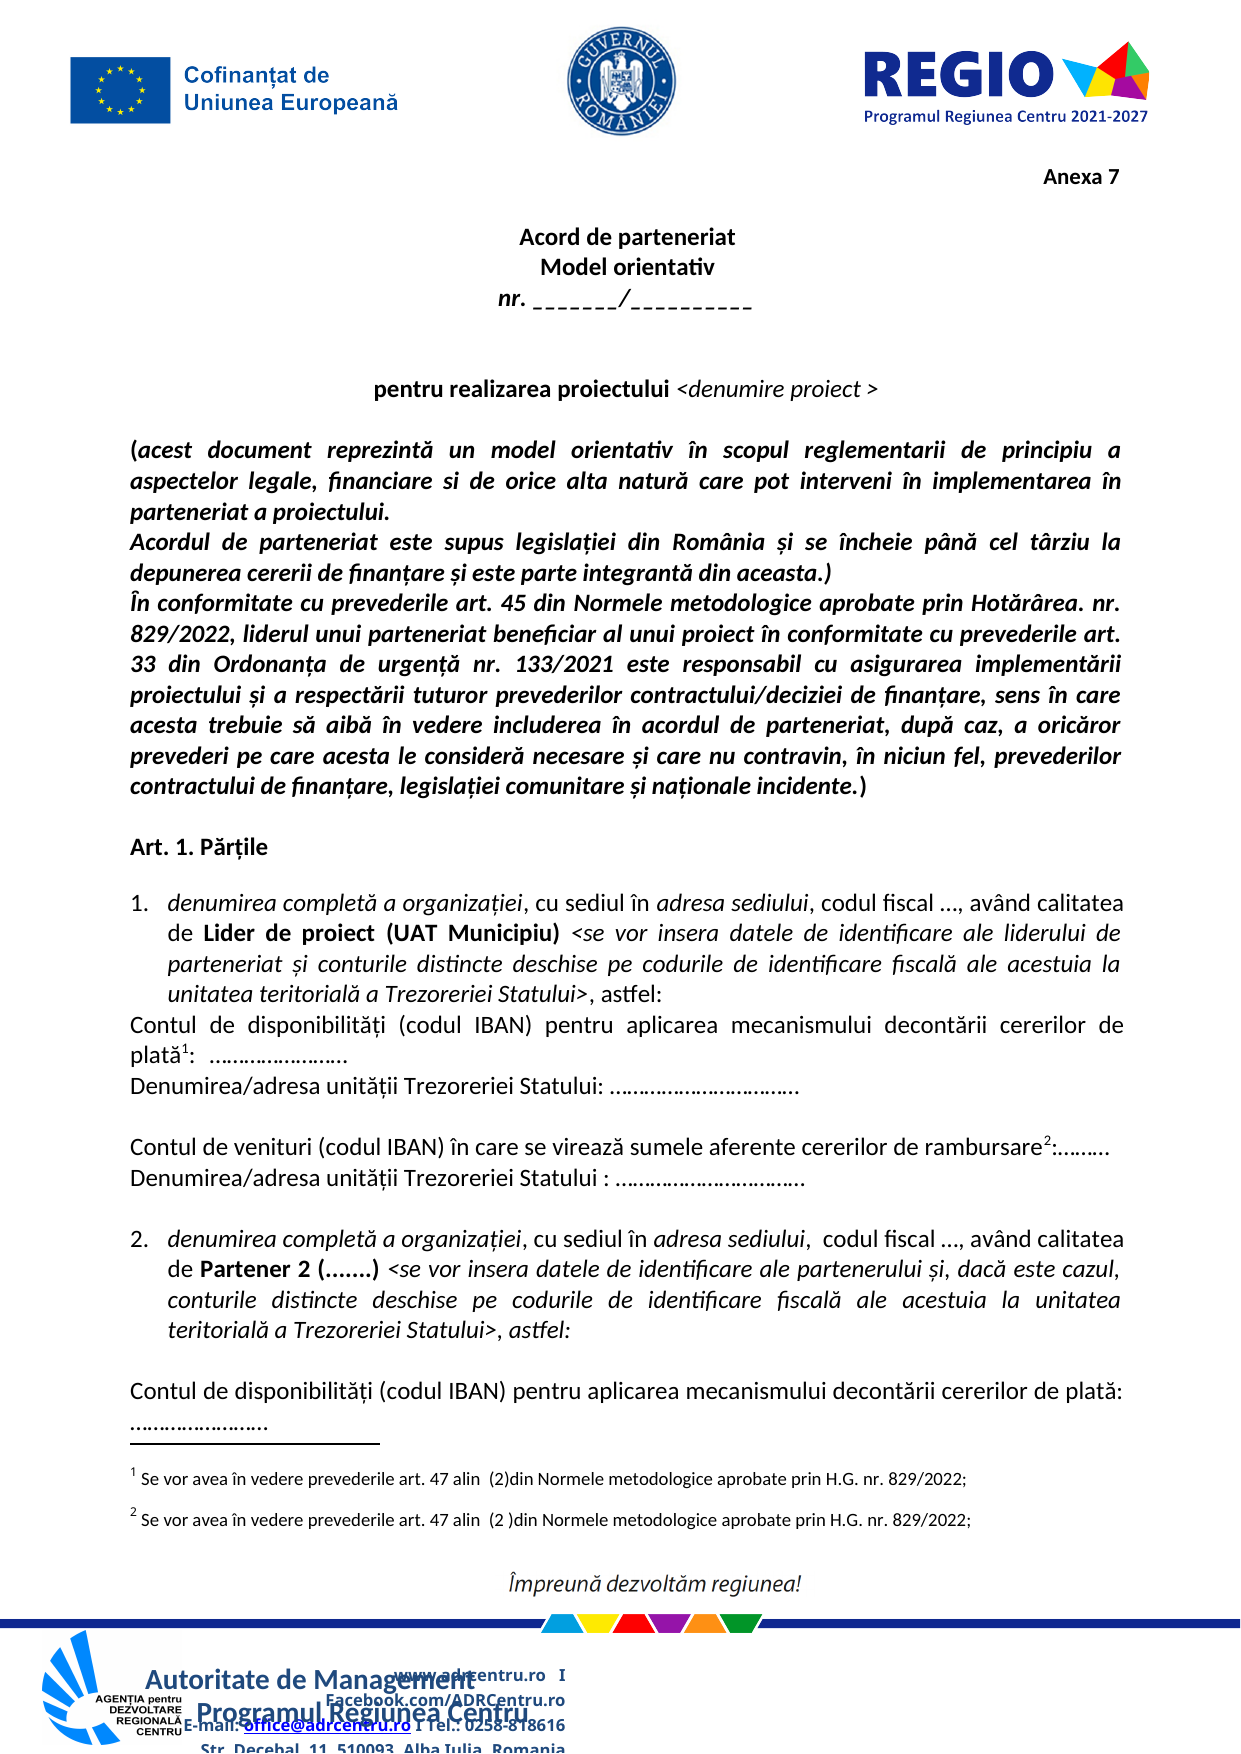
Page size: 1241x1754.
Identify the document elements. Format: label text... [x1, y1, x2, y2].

text Denumirea/adresa unității Trezoreriei Statului: …………………………… [130, 1070, 1125, 1101]
picture [66, 53, 425, 128]
list denumirea completă a organizației, cu sediul în adresa sediului, codul fiscal …, având calitatea de Partener 2 (.......) <se vor insera datele de identificare ale partenerului și, dacă este cazul, conturile distincte deschise pe codurile de identificare fiscală ale acestuia la unitatea teritorială a Trezoreriei Statului>, astfel: [130, 1223, 1125, 1345]
picture [547, 0, 692, 154]
subtitle nr. _______/__________ [130, 282, 1125, 313]
text Model orientativ [130, 252, 1125, 282]
text Ȋn conformitate cu prevederile art. 45 din Normele metodologice aprobate prin Hotărârea. nr. 829/2022, liderul unui parteneriat beneficiar al unui proiect în conformitate cu prevederile art. 33 din Ordonanța de urgență nr. 133/2021 este responsabil cu asigurarea implementării proiectului și a respectării tuturor prevederilor contractului/deciziei de finanțare, sens în care acesta trebuie să aibă în vedere includerea în acordul de parteneriat, după caz, a oricăror prevederi pe care acesta le consideră necesare și care nu contravin, în niciun fel, prevederilor contractului de finanțare, legislației comunitare și naționale incidente.) [130, 587, 1125, 801]
text Denumirea/adresa unității Trezoreriei Statului : …………………………… [130, 1162, 1125, 1192]
picture [0, 1614, 550, 1745]
text Contul de disponibilități (codul IBAN) pentru aplicarea mecanismului decontării cererilor de plată: …………………… [130, 1009, 1125, 1070]
text pentru realizarea proiectului <denumire proiect > [130, 374, 1125, 404]
title Acord de parteneriat [130, 221, 1125, 252]
text Contul de venituri (codul IBAN) în care se virează sumele aferente cererilor de rambursare:……… [130, 1131, 1125, 1162]
text Acordul de parteneriat este supus legislației din România și se încheie până cel târziu la depunerea cererii de finanțare și este parte integrantă din aceasta.) [130, 526, 1125, 587]
list denumirea completă a organizației, cu sediul în adresa sediului, codul fiscal …, având calitatea de Lider de proiect (UAT Municipiu) <se vor insera datele de identificare ale liderului de parteneriat și conturile distincte deschise pe codurile de identificare fiscală ale acestuia la unitatea teritorială a Trezoreriei Statului>, astfel: [130, 887, 1125, 1009]
subtitle Părțile [130, 831, 1125, 862]
picture [574, 1614, 1241, 1633]
picture [495, 1571, 814, 1597]
picture [864, 41, 1150, 125]
text Anexa 7 [130, 162, 1119, 191]
text (acest document reprezintă un model orientativ în scopul reglementarii de principiu a aspectelor legale, financiare si de orice alta natură care pot interveni în implementarea în parteneriat a proiectului. [130, 435, 1125, 526]
text Contul de disponibilități (codul IBAN) pentru aplicarea mecanismului decontării cererilor de plată: …………………… [130, 1375, 1125, 1436]
